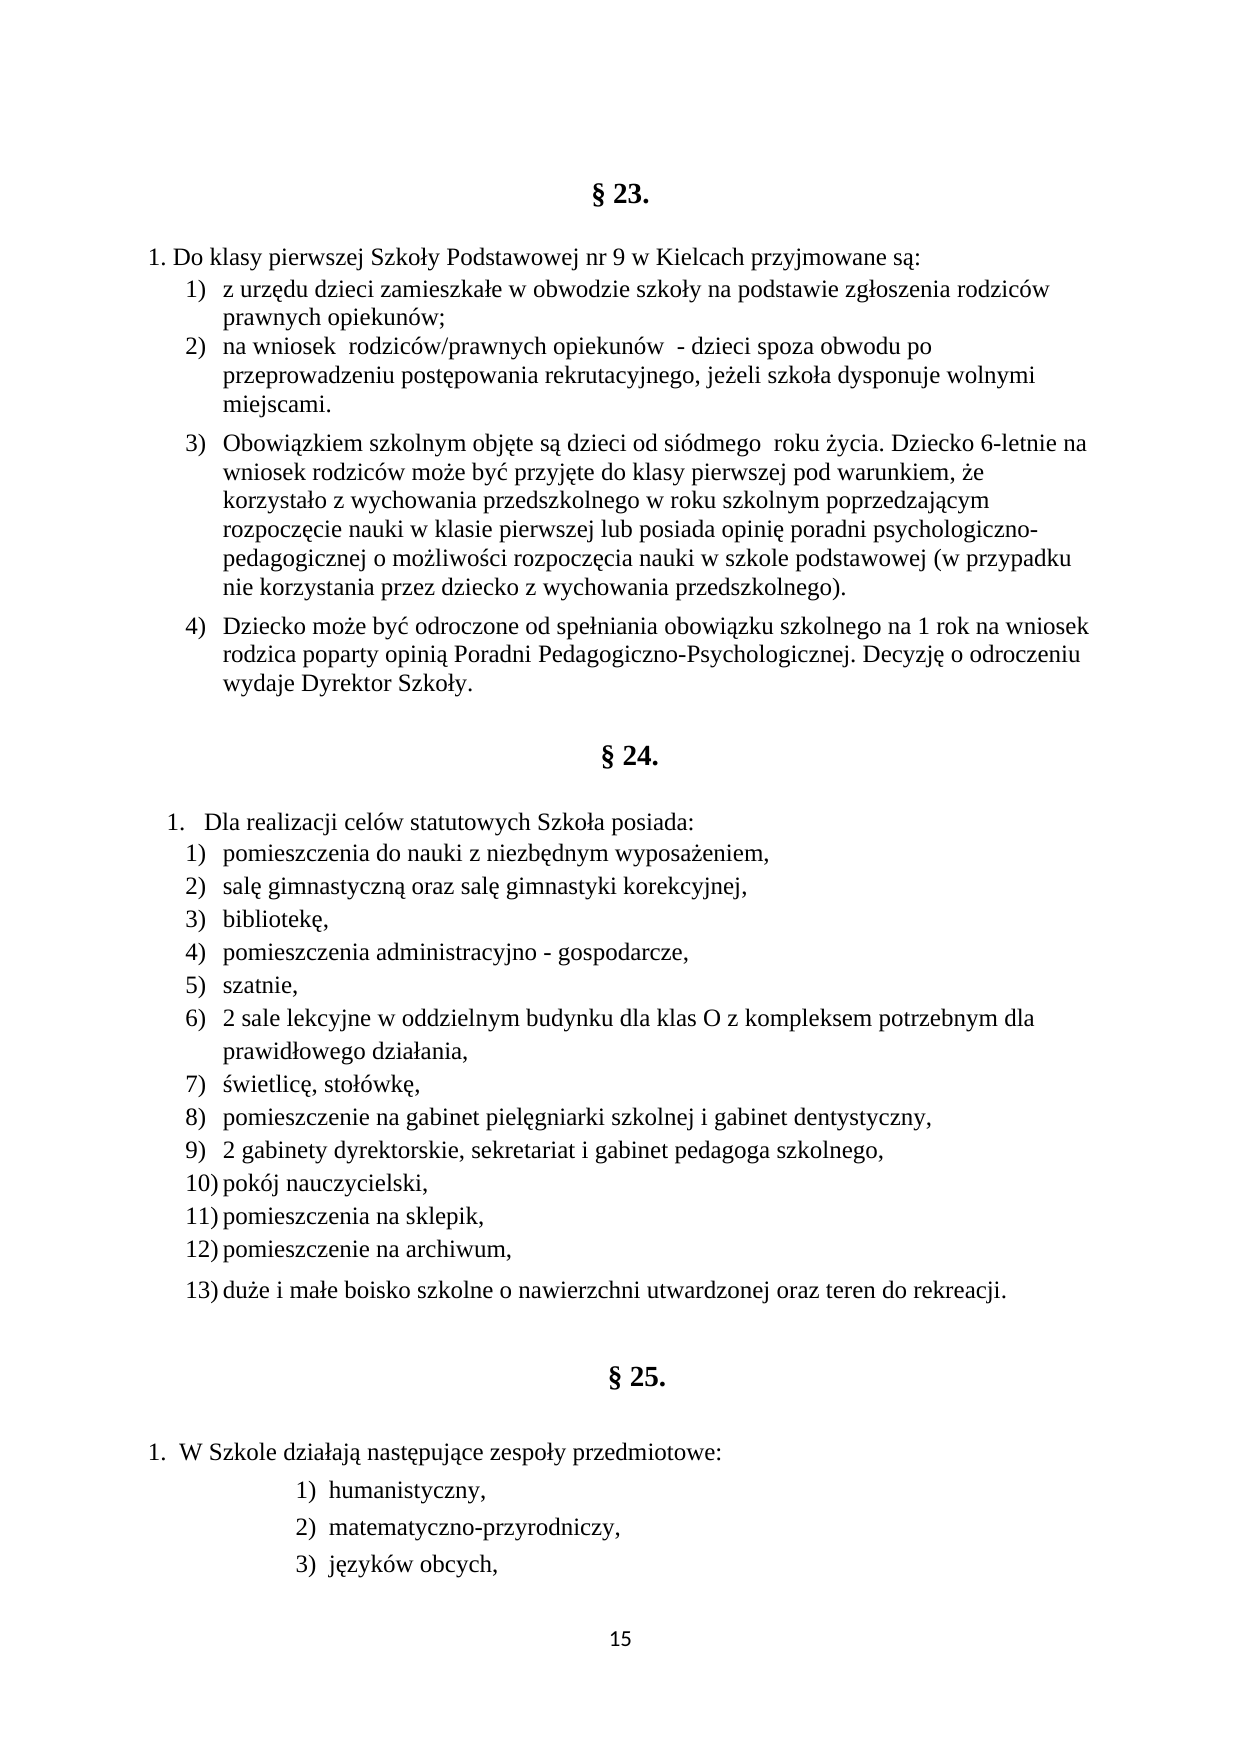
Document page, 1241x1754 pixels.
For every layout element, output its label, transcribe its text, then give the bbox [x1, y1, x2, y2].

list bibliotekę, [185, 904, 1093, 932]
text § 23. [148, 176, 1093, 210]
text § 25. [148, 1359, 1093, 1392]
list pomieszczenia na sklepik, [185, 1201, 1093, 1230]
list Dla realizacji celów statutowych Szkoła posiada: [166, 807, 1093, 835]
list Dziecko może być odroczone od spełniania obowiązku szkolnego na 1 rok na wniosek rodzica poparty opinią Poradni Pedagogiczno-Psychologicznej. Decyzję o odroczeniu wydaje Dyrektor Szkoły. [185, 611, 1093, 697]
list pomieszczenia do nauki z niezbędnym wyposażeniem, [185, 838, 1093, 866]
list duże i małe boisko szkolne o nawierzchni utwardzonej oraz teren do rekreacji. [185, 1267, 1073, 1305]
text 3) języków obcych, [295, 1549, 1092, 1578]
list 2 gabinety dyrektorskie, sekretariat i gabinet pedagoga szkolnego, [185, 1135, 1011, 1164]
list pomieszczenie na gabinet pielęgniarki szkolnej i gabinet dentystyczny, [185, 1102, 1011, 1131]
text 1. W Szkole działają następujące zespoły przedmiotowe: [148, 1437, 1092, 1466]
text 1) humanistyczny, [295, 1475, 1092, 1503]
list świetlicę, stołówkę, [185, 1069, 1093, 1098]
list pomieszczenie na archiwum, [185, 1234, 1093, 1263]
list pokój nauczycielski, [185, 1168, 1011, 1197]
text 1. Do klasy pierwszej Szkoły Podstawowej nr 9 w Kielcach przyjmowane są: [148, 242, 1093, 271]
text 2) matematyczno-przyrodniczy, [295, 1512, 1092, 1541]
list 2 sale lekcyjne w oddzielnym budynku dla klas O z kompleksem potrzebnym dla prawidłowego działania, [185, 1003, 1093, 1064]
list z urzędu dzieci zamieszkałe w obwodzie szkoły na podstawie zgłoszenia rodziców prawnych opiekunów; [185, 274, 1093, 331]
text § 24. [166, 738, 1093, 772]
list szatnie, [185, 970, 1093, 998]
list salę gimnastyczną oraz salę gimnastyki korekcyjnej, [185, 871, 1093, 899]
list na wniosek rodziców/prawnych opiekunów - dzieci spoza obwodu po przeprowadzeniu postępowania rekrutacyjnego, jeżeli szkoła dysponuje wolnymi miejscami. [185, 331, 1093, 417]
list pomieszczenia administracyjno - gospodarcze, [185, 937, 1093, 966]
list Obowiązkiem szkolnym objęte są dzieci od siódmego roku życia. Dziecko 6-letnie na wniosek rodziców może być przyjęte do klasy pierwszej pod warunkiem, że korzystało z wychowania przedszkolnego w roku szkolnym poprzedzającym rozpoczęcie nauki w klasie pierwszej lub posiada opinię poradni psychologiczno-pedagogicznej o możliwości rozpoczęcia nauki w szkole podstawowej (w przypadku nie korzystania przez dziecko z wychowania przedszkolnego). [185, 428, 1093, 600]
